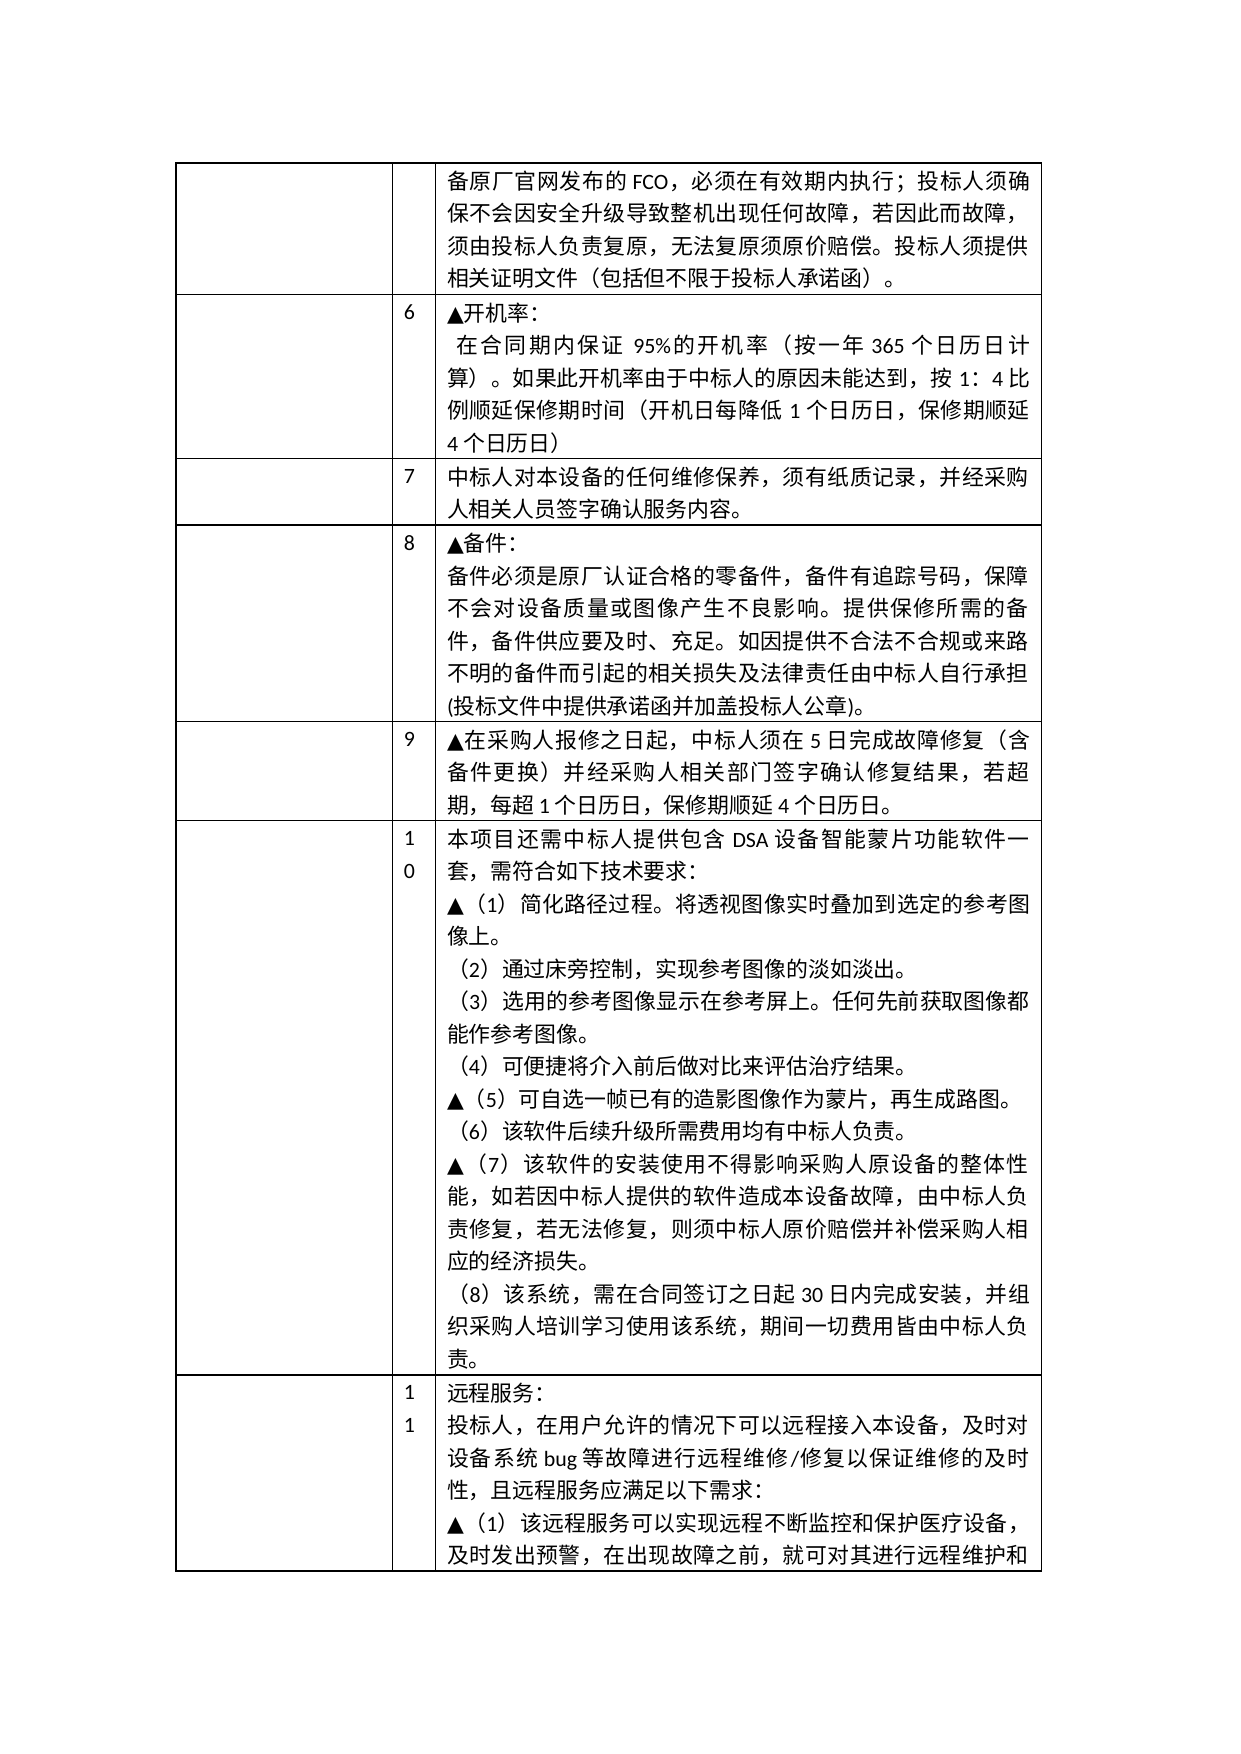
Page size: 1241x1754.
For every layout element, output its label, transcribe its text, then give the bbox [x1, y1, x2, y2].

table_cell 8 [393, 526, 435, 721]
table_cell [177, 821, 392, 1374]
table_cell 本项目还需中标人提供包含DSA设备智能蒙片功能软件一套，需符合如下技术要求： ▲（1）简化路径过程。将透视图像实时叠加到选定的参考图像上。 （2）通过床旁控制，实现参考图像的淡如淡出。 （3）选用的参考图像显示在参考屏上。任何先前获取图像都能作参考图像。 （4）可便捷将介入前后做对比来评估治疗结果。 ▲（5）可自选一帧已有的造影图像作为蒙片，再生成路图。 （6）该软件后续升级所需费用均有中标人负责。 ▲（7）该软件的安装使用不得影响采购人原设备的整体性能，如若因中标人提供的软件造成本设备故障，由中标人负责修复，若无法修复，则须中标人原价赔偿并补偿采购人相应的经济损失。 （8）该系统，需在合同签订之日起30日内完成安装，并组织采购人培训学习使用该系统，期间一切费用皆由中标人负责。 [436, 821, 1041, 1374]
table_cell [177, 459, 392, 524]
table_cell ▲在采购人报修之日起，中标人须在5日完成故障修复（含备件更换）并经采购人相关部门签字确认修复结果，若超期，每超1个日历日，保修期顺延 4 个日历日。 [436, 722, 1041, 820]
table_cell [436, 1376, 1041, 1570]
table_cell 中标人对本设备的任何维修保养，须有纸质记录，并经采购人相关人员签字确认服务内容。 [436, 459, 1041, 524]
table_cell [177, 1376, 392, 1570]
table_cell 9 [393, 722, 435, 820]
table_cell ▲备件： 备件必须是原厂认证合格的零备件，备件有追踪号码，保障不会对设备质量或图像产生不良影响。提供保修所需的备件，备件供应要及时、充足。如因提供不合法不合规或来路不明的备件而引起的相关损失及法律责任由中标人自行承担(投标文件中提供承诺函并加盖投标人公章)。 [436, 526, 1041, 721]
table_cell [177, 295, 392, 458]
table_cell [177, 722, 392, 820]
table_cell 11 [393, 1376, 435, 1570]
table_cell ▲开机率： 在合同期内保证 95%的开机率（按一年365个日历日计算）。如果此开机率由于中标人的原因未能达到，按 1：4 比例顺延保修期时间（开机日每降低 1 个日历日，保修期顺延 4 个日历日） [436, 295, 1041, 458]
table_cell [436, 164, 1041, 293]
table_cell 5 [393, 164, 435, 293]
table_cell 10 [393, 821, 435, 1374]
table_cell [177, 526, 392, 721]
table_cell 6 [393, 295, 435, 458]
table_cell [177, 164, 392, 293]
table_cell 7 [393, 459, 435, 524]
